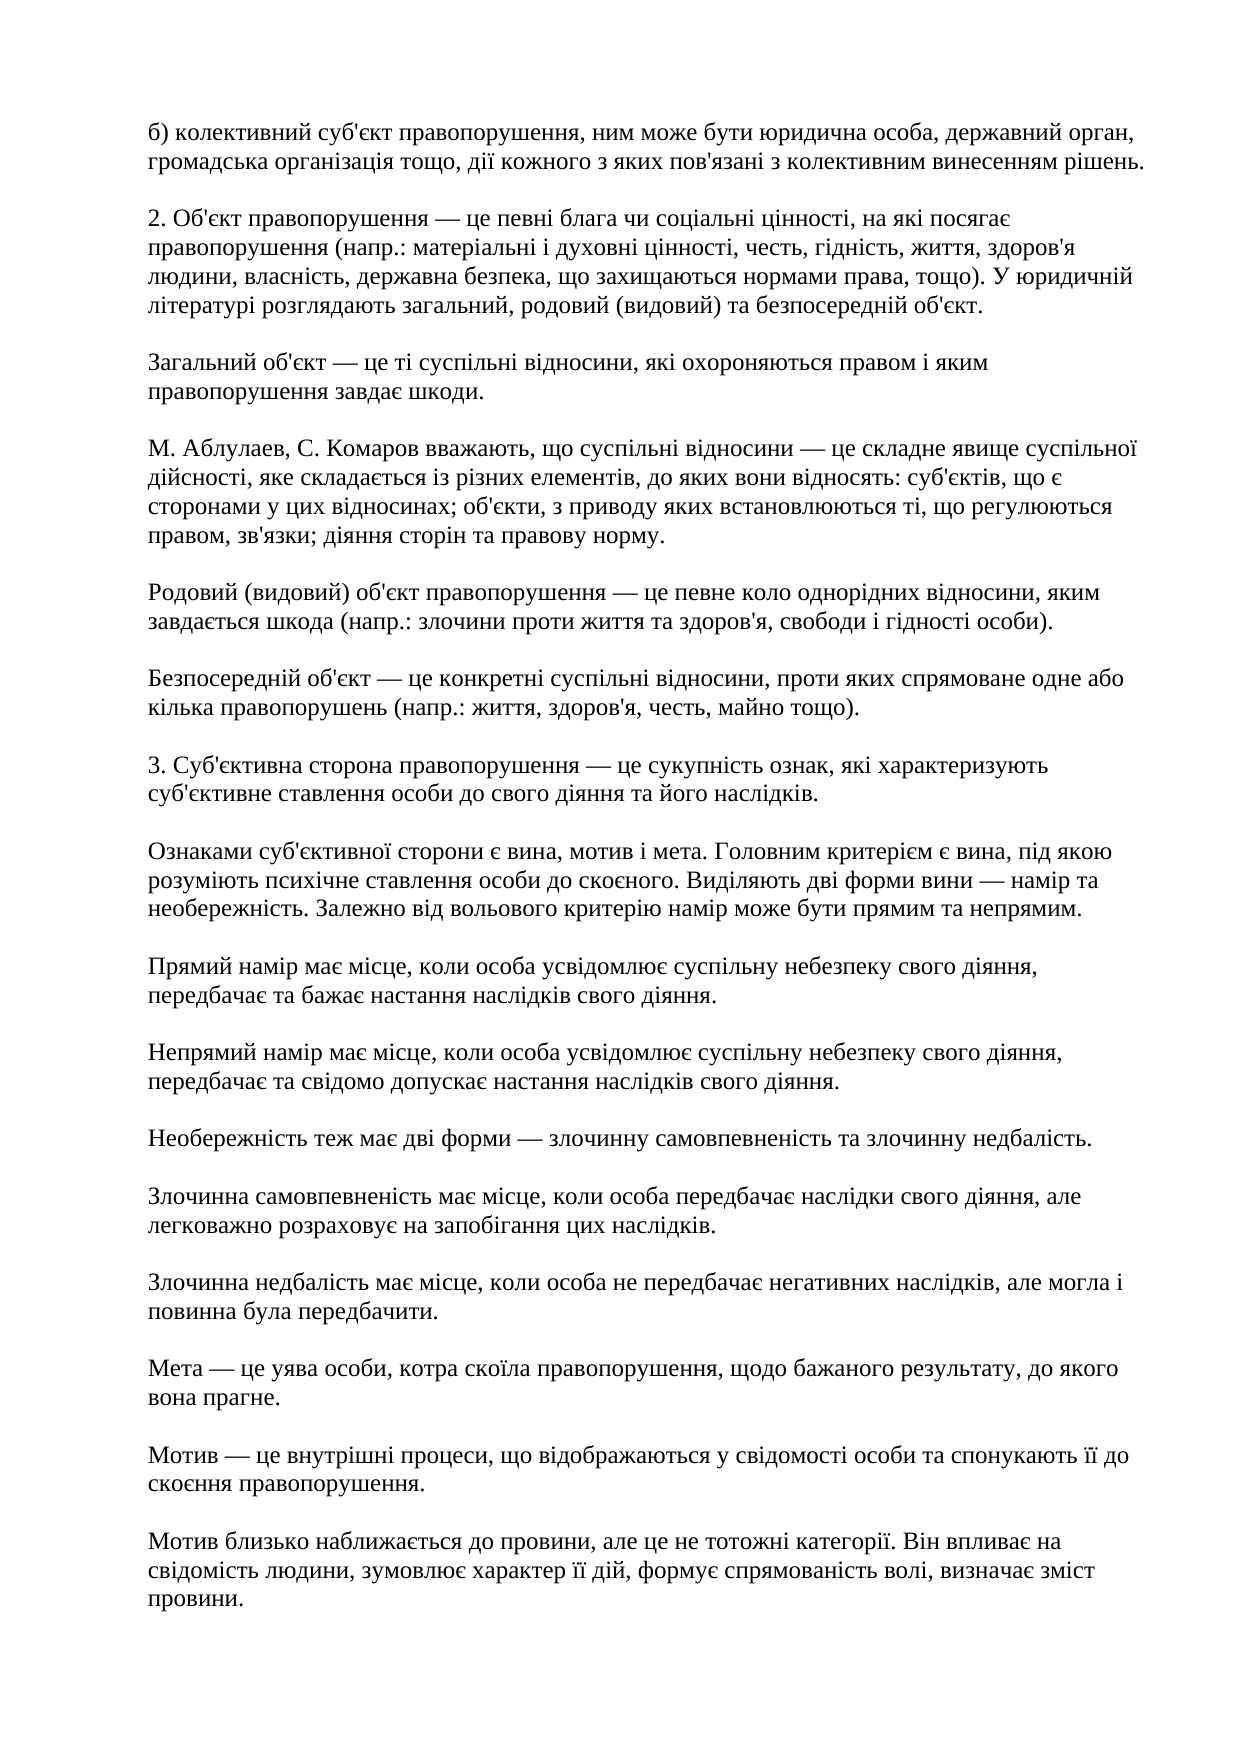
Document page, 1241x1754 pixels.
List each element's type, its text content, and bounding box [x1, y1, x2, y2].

text М. Аблулаев, С. Комаров вважають, що суспільні відносини — це складне явище суспільної дійсності, яке складається із різних елементів, до яких вони відносять: суб'єктів, що є сторонами у цих відносинах; об'єкти, з приводу яких встановлюються ті, що регулюються правом, зв'язки; діяння сторін та правову норму. [148, 433, 1152, 548]
text Мета — це уява особи, котра скоїла правопорушення, щодо бажаного результату, до якого вона прагне. [148, 1353, 1152, 1411]
text 3. Суб'єктивна сторона правопорушення — це сукупність ознак, які характеризують суб'єктивне ставлення особи до свого діяння та його наслідків. [148, 750, 1152, 807]
text Загальний об'єкт — це ті суспільні відносини, які охороняються правом і яким правопорушення завдає шкоди. [148, 347, 1152, 405]
text Злочинна самовпевненість має місце, коли особа передбачає наслідки свого діяння, але легковажно розраховує на запобігання цих наслідків. [148, 1181, 1152, 1238]
text Необережність теж має дві форми — злочинну самовпевненість та злочинну недбалість. [148, 1123, 1152, 1152]
text 2. Об'єкт правопорушення — це певні блага чи соціальні цінності, на які посягає правопорушення (напр.: матеріальні і духовні цінності, честь, гідність, життя, здоров'я людини, власність, державна безпека, що захищаються нормами права, тощо). У юридичній літературі розглядають загальний, родовий (видовий) та безпосередній об'єкт. [148, 203, 1152, 318]
text Родовий (видовий) об'єкт правопорушення — це певне коло однорідних відносини, яким завдається шкода (напр.: злочини проти життя та здоров'я, свободи і гідності особи). [148, 577, 1152, 635]
text б) колективний суб'єкт правопорушення, ним може бути юридична особа, державний орган, громадська організація тощо, дії кожного з яких пов'язані з колективним винесенням рішень. [148, 117, 1152, 175]
text Мотив — це внутрішні процеси, що відображаються у свідомості особи та спонукають її до скоєння правопорушення. [148, 1440, 1152, 1497]
text Непрямий намір має місце, коли особа усвідомлює суспільну небезпеку свого діяння, передбачає та свідомо допускає настання наслідків свого діяння. [148, 1037, 1152, 1095]
text Мотив близько наближається до провини, але це не тотожні категорії. Він впливає на свідомість людини, зумовлює характер її дій, формує спрямованість волі, визначає зміст провини. [148, 1526, 1152, 1612]
text Прямий намір має місце, коли особа усвідомлює суспільну небезпеку свого діяння, передбачає та бажає настання наслідків свого діяння. [148, 951, 1152, 1008]
text Ознаками суб'єктивної сторони є вина, мотив і мета. Головним критерієм є вина, під якою розуміють психічне ставлення особи до скоєного. Виділяють дві форми вини — намір та необережність. Залежно від вольового критерію намір може бути прямим та непрямим. [148, 836, 1152, 922]
text Злочинна недбалість має місце, коли особа не передбачає негативних наслідків, але могла і повинна була передбачити. [148, 1267, 1152, 1325]
text Безпосередній об'єкт — це конкретні суспільні відносини, проти яких спрямоване одне або кілька правопорушень (напр.: життя, здоров'я, честь, майно тощо). [148, 663, 1152, 721]
